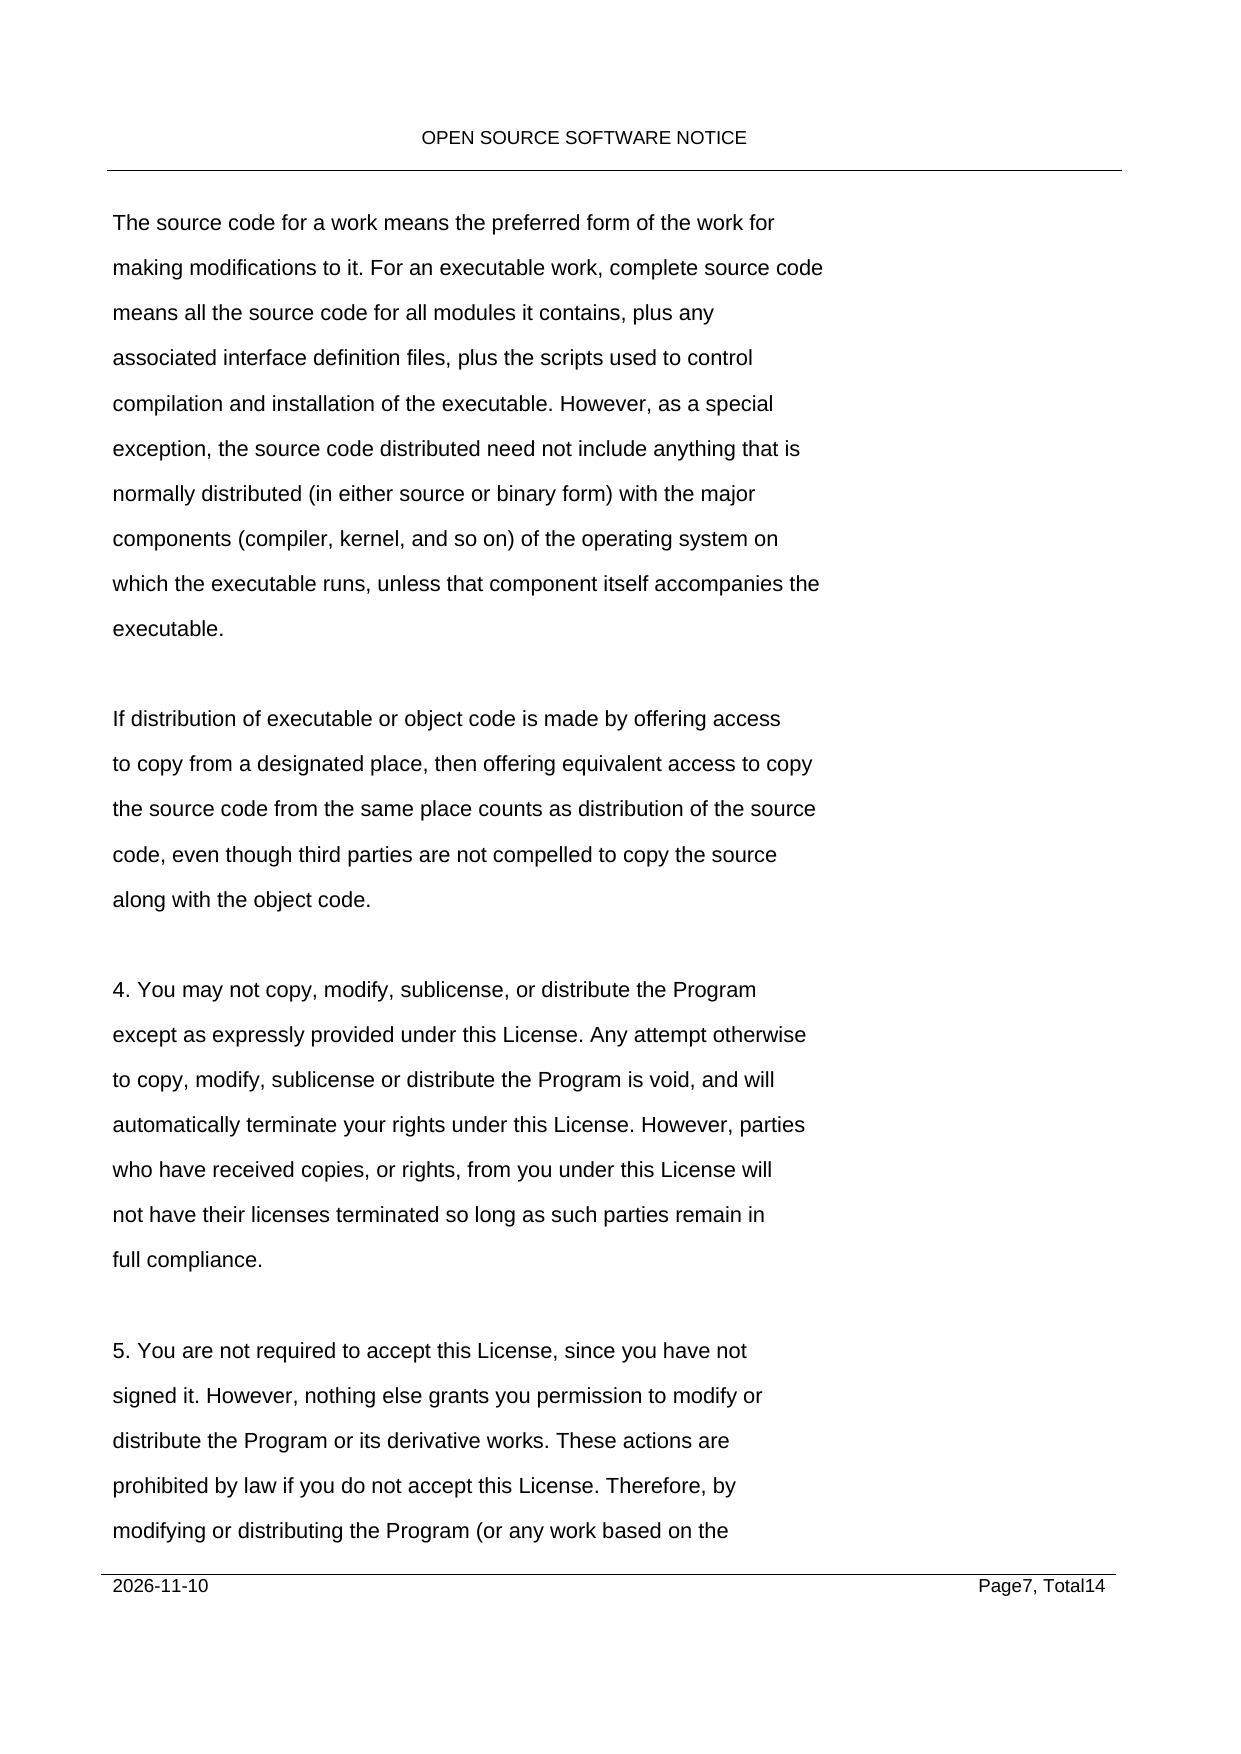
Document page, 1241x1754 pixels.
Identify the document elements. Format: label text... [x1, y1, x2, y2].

text 5. You are not required to accept this License, since you have not [112, 1334, 1128, 1366]
text which the executable runs, unless that component itself accompanies the [112, 567, 1128, 600]
text modifying or distributing the Program (or any work based on the [112, 1514, 1128, 1547]
text normally distributed (in either source or binary form) with the major [112, 477, 1128, 509]
text signed it. However, nothing else grants you permission to modify or [112, 1379, 1128, 1412]
text except as expressly provided under this License. Any attempt otherwise [112, 1018, 1128, 1051]
text means all the source code for all modules it contains, plus any [112, 297, 1128, 329]
text If distribution of executable or object code is made by offering access [112, 702, 1128, 735]
text executable. [112, 612, 1128, 645]
text distribute the Program or its derivative works. These actions are [112, 1424, 1128, 1457]
text automatically terminate your rights under this License. However, parties [112, 1108, 1128, 1141]
text the source code from the same place counts as distribution of the source [112, 793, 1128, 825]
text prohibited by law if you do not accept this License. Therefore, by [112, 1469, 1128, 1502]
text compilation and installation of the executable. However, as a special [112, 387, 1128, 419]
text along with the object code. [112, 883, 1128, 915]
text full compliance. [112, 1244, 1128, 1276]
text The source code for a work means the preferred form of the work for [112, 206, 1128, 239]
text making modifications to it. For an executable work, complete source code [112, 251, 1128, 284]
text 4. You may not copy, modify, sublicense, or distribute the Program [112, 973, 1128, 1006]
text who have received copies, or rights, from you under this License will [112, 1153, 1128, 1186]
text associated interface definition files, plus the scripts used to control [112, 342, 1128, 374]
text exception, the source code distributed need not include anything that is [112, 432, 1128, 464]
text not have their licenses terminated so long as such parties remain in [112, 1199, 1128, 1231]
text components (compiler, kernel, and so on) of the operating system on [112, 522, 1128, 554]
text to copy from a designated place, then offering equivalent access to copy [112, 748, 1128, 780]
text code, even though third parties are not compelled to copy the source [112, 838, 1128, 870]
text to copy, modify, sublicense or distribute the Program is void, and will [112, 1063, 1128, 1096]
